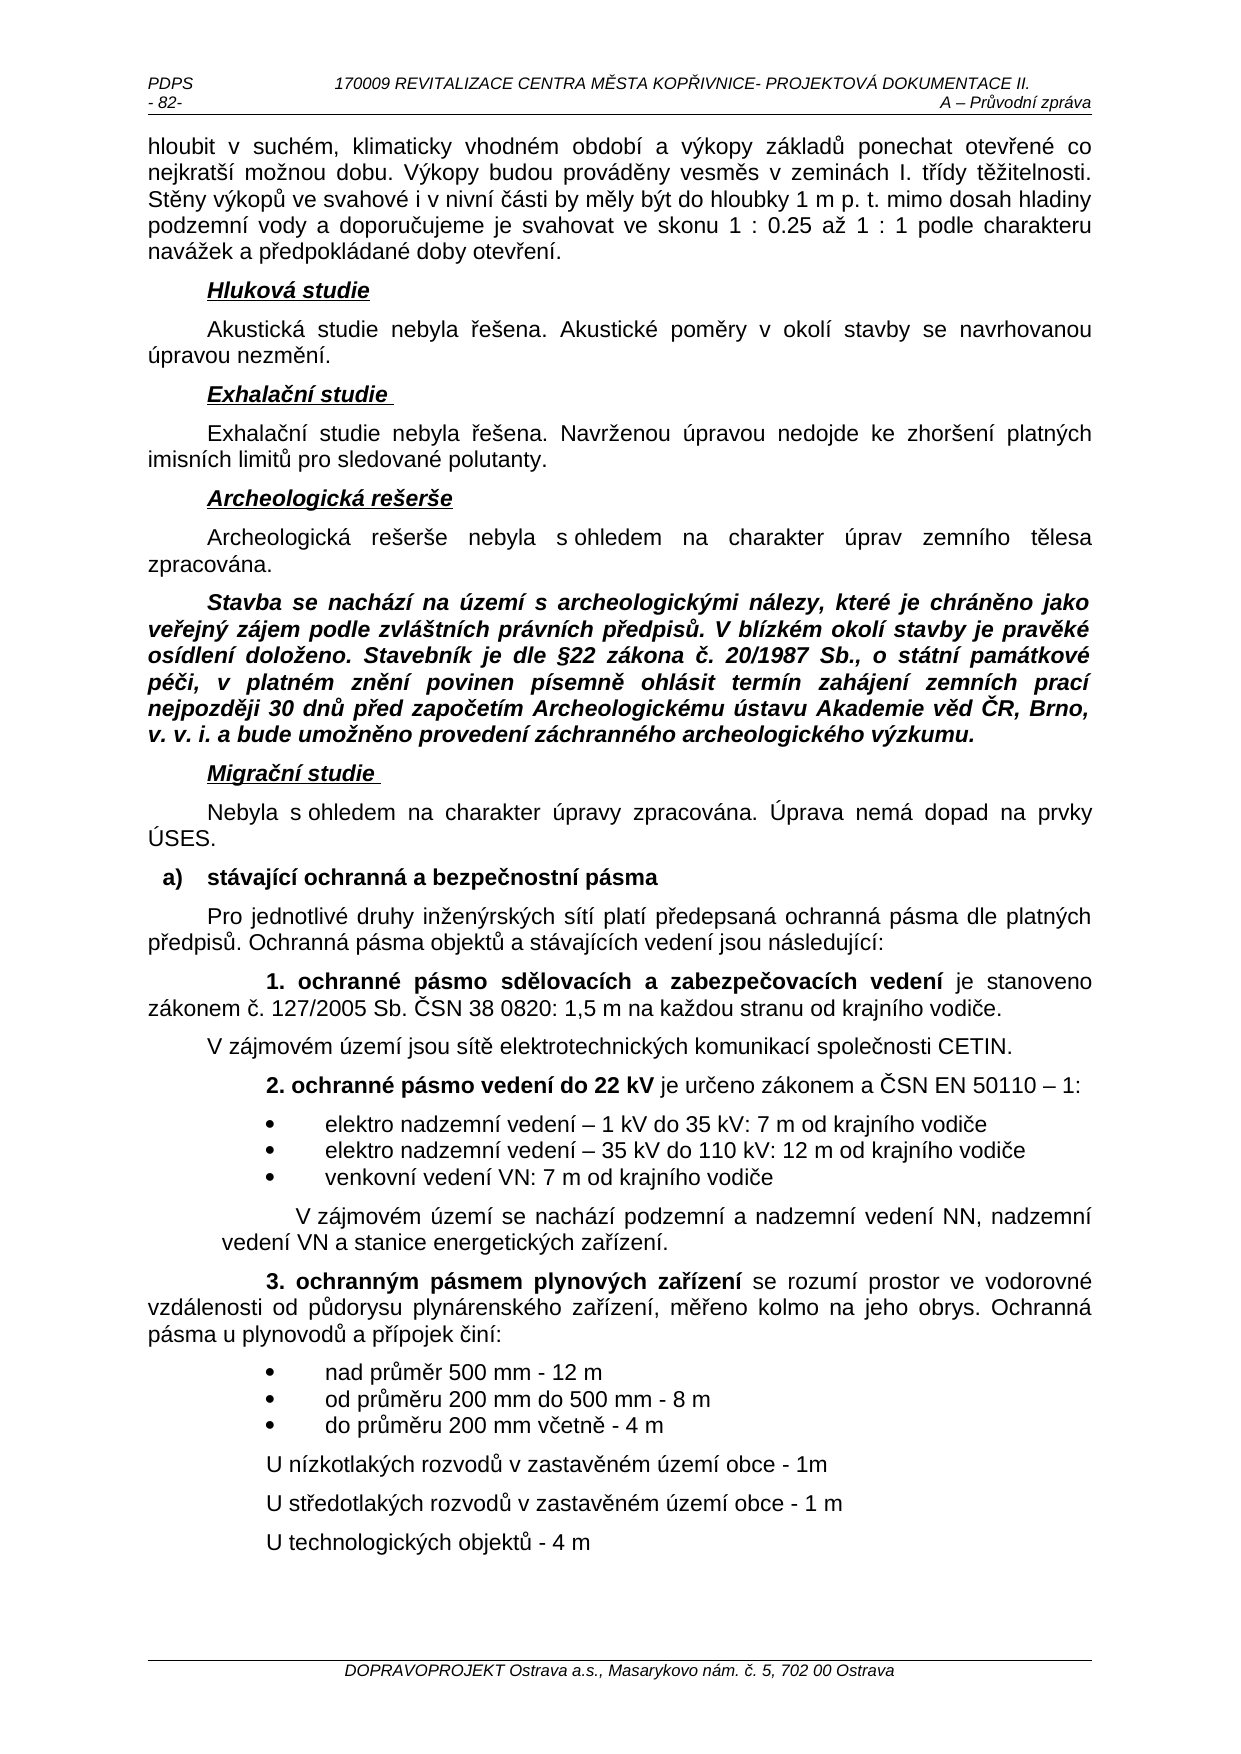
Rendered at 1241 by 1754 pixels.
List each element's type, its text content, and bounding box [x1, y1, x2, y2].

text 2. ochranné pásmo vedení do 22 kV je určeno zákonem a ČSN EN 50110 – 1: [148, 1072, 1092, 1098]
list od průměru 200 mm do 500 mm - 8 m [266, 1386, 1092, 1412]
list elektro nadzemní vedení – 35 kV do 110 kV: 12 m od krajního vodiče [266, 1137, 1092, 1164]
text Exhalační studie [148, 381, 1092, 408]
text U středotlakých rozvodů v zastavěném území obce - 1 m [148, 1490, 1092, 1516]
text Stavba se nachází na území s archeologickými nálezy, které je chráněno jako veřejný zájem podle zvláštních právních předpisů. V blízkém okolí stavby je pravěké osídlení doloženo. Stavebník je dle §22 zákona č. 20/1987 Sb., o státní památkové péči, v platném znění povinen písemně ohlásit termín zahájení zemních prací nejpozději 30 dnů před započetím Archeologickému ústavu Akademie věd ČR, Brno, v. v. i. a bude umožněno provedení záchranného archeologického výzkumu. [148, 589, 1092, 747]
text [148, 133, 1092, 265]
text Hluková studie [148, 277, 1092, 303]
text Archeologická rešerše nebyla s ohledem na charakter úprav zemního tělesa zpracována. [148, 524, 1092, 577]
text Nebyla s ohledem na charakter úpravy zpracována. Úprava nemá dopad na prvky ÚSES. [148, 799, 1092, 852]
list do průměru 200 mm včetně - 4 m [266, 1412, 1092, 1438]
text V zájmovém území jsou sítě elektrotechnických komunikací společnosti CETIN. [148, 1033, 1092, 1060]
text 3. ochranným pásmem plynových zařízení se rozumí prostor ve vodorovné vzdálenosti od půdorysu plynárenského zařízení, měřeno kolmo na jeho obrys. Ochranná pásma u plynovodů a přípojek činí: [148, 1268, 1092, 1347]
text Archeologická rešerše [148, 485, 1092, 512]
list nad průměr 500 mm - 12 m [266, 1359, 1092, 1386]
list elektro nadzemní vedení – 1 kV do 35 kV: 7 m od krajního vodiče [266, 1111, 1092, 1137]
text Pro jednotlivé druhy inženýrských sítí platí předepsaná ochranná pásma dle platných předpisů. Ochranná pásma objektů a stávajících vedení jsou následující: [148, 903, 1092, 956]
text 1. ochranné pásmo sdělovacích a zabezpečovacích vedení je stanoveno zákonem č. 127/2005 Sb. ČSN 38 0820: 1,5 m na každou stranu od krajního vodiče. [148, 968, 1092, 1021]
text U technologických objektů - 4 m [148, 1529, 1092, 1555]
text Exhalační studie nebyla řešena. Navrženou úpravou nedojde ke zhoršení platných imisních limitů pro sledované polutanty. [148, 420, 1092, 473]
list venkovní vedení VN: 7 m od krajního vodiče [266, 1164, 1092, 1190]
text Migrační studie [148, 760, 1092, 786]
list U nízkotlakých rozvodů v zastavěném území obce - 1m [266, 1451, 1092, 1477]
text Akustická studie nebyla řešena. Akustické poměry v okolí stavby se navrhovanou úpravou nezmění. [148, 316, 1092, 369]
text stávající ochranná a bezpečnostní pásma [162, 864, 1092, 890]
text V zájmovém území se nachází podzemní a nadzemní vedení NN, nadzemní vedení VN a stanice energetických zařízení. [222, 1203, 1092, 1255]
